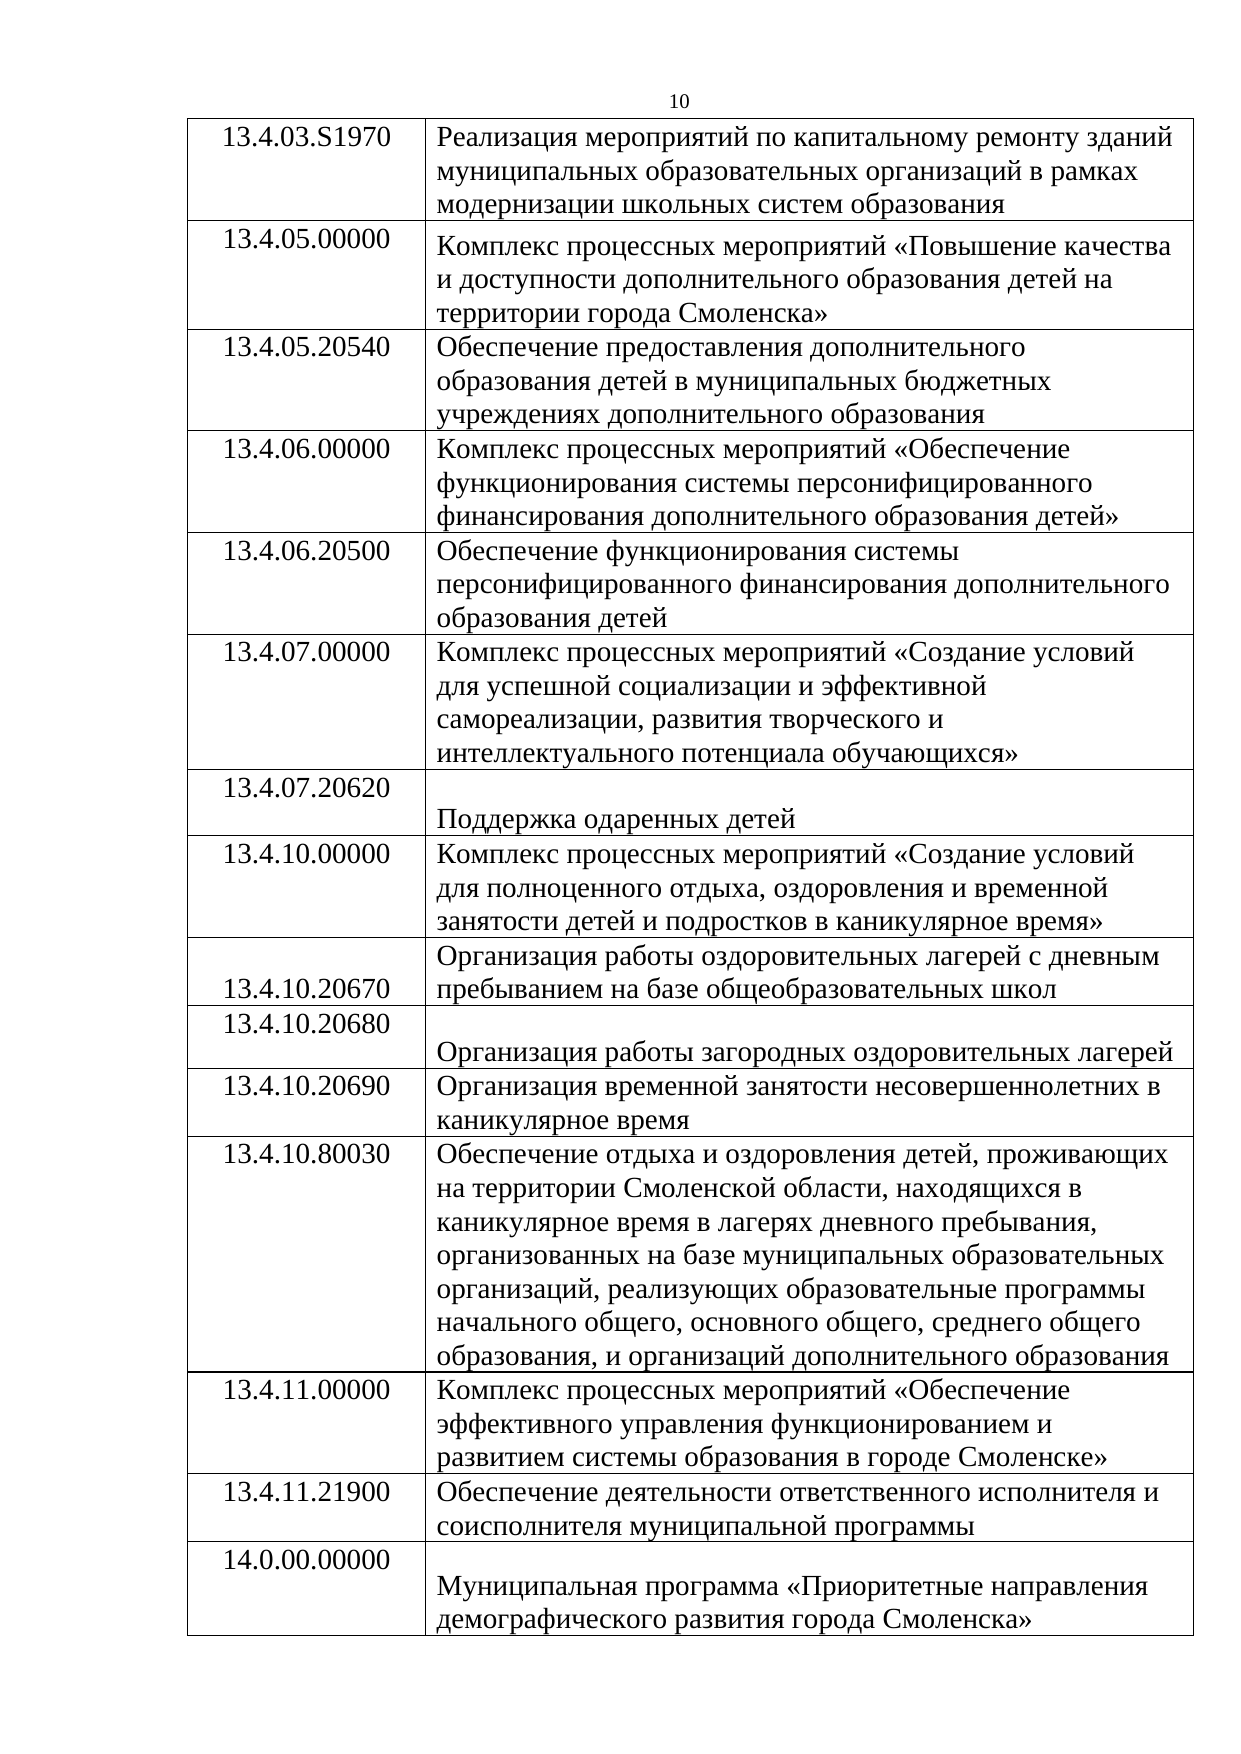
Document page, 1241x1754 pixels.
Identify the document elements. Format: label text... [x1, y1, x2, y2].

table_cell 13.4.11.00000 [188, 1373, 425, 1473]
table_cell Муниципальная программа «Приоритетные направления демографического развития города Смоленска» [426, 1542, 1193, 1635]
table_cell Организация временной занятости несовершеннолетних в каникулярное время [426, 1069, 1193, 1136]
table_cell 14.0.00.00000 [188, 1542, 425, 1635]
table_cell 13.4.11.21900 [188, 1474, 425, 1541]
table_cell 13.4.05.20540 [188, 330, 425, 430]
table_cell Комплекс процессных мероприятий «Создание условий для полноценного отдыха, оздоровления и временной занятости детей и подростков в каникулярное время» [426, 836, 1193, 937]
table_cell 13.4.05.00000 [188, 221, 425, 328]
table_cell Комплекс процессных мероприятий «Повышение качества и доступности дополнительного образования детей на территории города Смоленска» [426, 221, 1193, 328]
table_cell 13.4.06.20500 [188, 533, 425, 633]
table_cell Организация работы оздоровительных лагерей с дневным пребыванием на базе общеобразовательных школ [426, 938, 1193, 1005]
table_cell 13.4.10.00000 [188, 836, 425, 937]
table_cell 13.4.07.00000 [188, 635, 425, 769]
table_cell Комплекс процессных мероприятий «Обеспечение функционирования системы персонифицированного финансирования дополнительного образования детей» [426, 431, 1193, 532]
table_cell 13.4.10.80030 [188, 1137, 425, 1371]
table_cell Обеспечение предоставления дополнительного образования детей в муниципальных бюджетных учреждениях дополнительного образования [426, 330, 1193, 430]
table_cell Обеспечение деятельности ответственного исполнителя и соисполнителя муниципальной программы [426, 1474, 1193, 1541]
table_cell Обеспечение функционирования системы персонифицированного финансирования дополнительного образования детей [426, 533, 1193, 633]
table_cell 13.4.10.20680 [188, 1006, 425, 1067]
table_cell Комплекс процессных мероприятий «Обеспечение эффективного управления функционированием и развитием системы образования в городе Смоленске» [426, 1373, 1193, 1473]
table_cell Реализация мероприятий по капитальному ремонту зданий муниципальных образовательных организаций в рамках модернизации школьных систем образования [426, 119, 1193, 220]
table_cell 13.4.03.S1970 [188, 119, 425, 220]
table_cell 13.4.06.00000 [188, 431, 425, 532]
table_cell Обеспечение отдыха и оздоровления детей, проживающих на территории Смоленской области, находящихся в каникулярное время в лагерях дневного пребывания, организованных на базе муниципальных образовательных организаций, реализующих образовательные программы начального общего, основного общего, среднего общего образования, и организаций дополнительного образования [426, 1137, 1193, 1371]
table_cell Организация работы загородных оздоровительных лагерей [426, 1006, 1193, 1067]
table_cell 13.4.07.20620 [188, 770, 425, 835]
table_cell Комплекс процессных мероприятий «Создание условий для успешной социализации и эффективной самореализации, развития творческого и интеллектуального потенциала обучающихся» [426, 635, 1193, 769]
table_cell 13.4.10.20670 [188, 938, 425, 1005]
table_cell 13.4.10.20690 [188, 1069, 425, 1136]
table_cell Поддержка одаренных детей [426, 770, 1193, 835]
